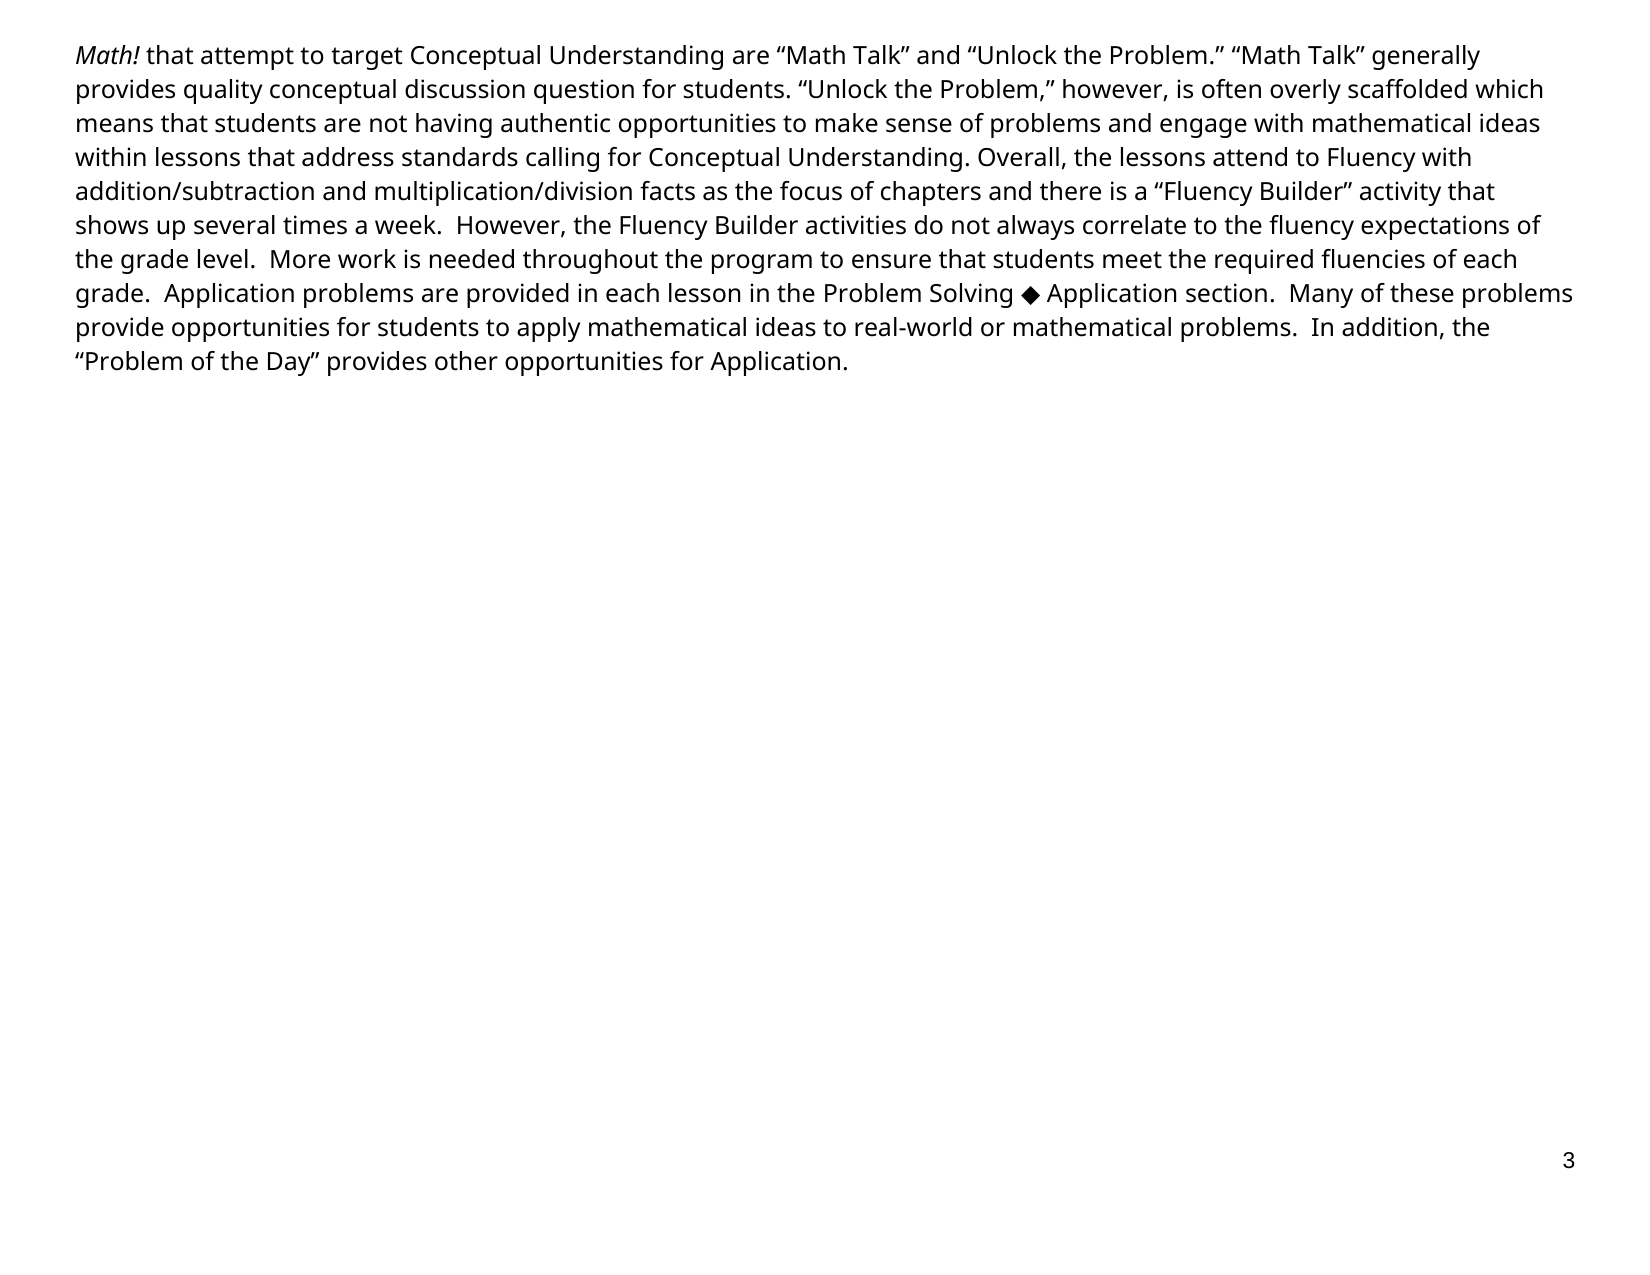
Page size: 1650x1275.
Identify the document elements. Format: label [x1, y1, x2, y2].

text [75, 37, 1575, 378]
